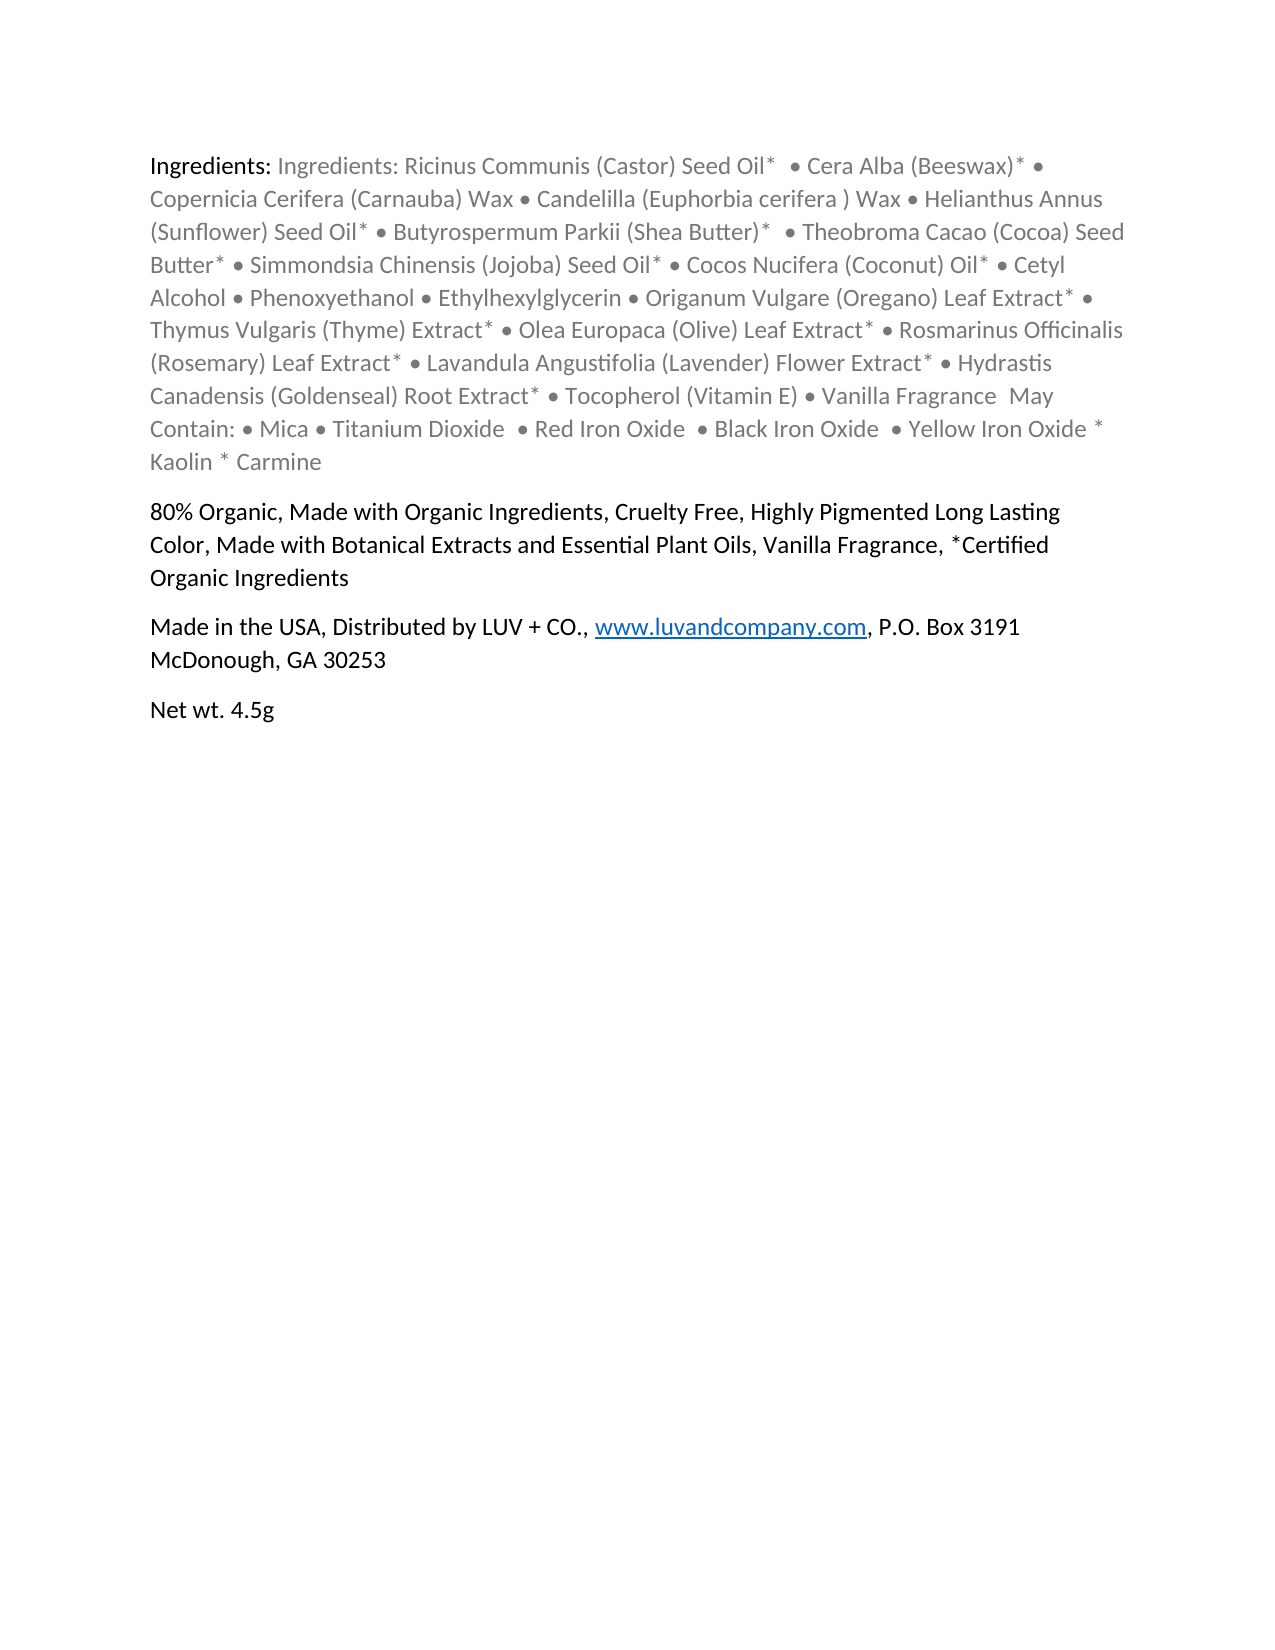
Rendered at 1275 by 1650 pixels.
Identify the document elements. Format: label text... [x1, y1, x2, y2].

text Ingredients: Ingredients: Ricinus Communis (Castor) Seed Oil* • Cera Alba (Beeswax)* • Copernicia Cerifera (Carnauba) Wax • Candelilla (Euphorbia cerifera ) Wax • Helianthus Annus (Sunflower) Seed Oil* • Butyrospermum Parkii (Shea Butter)* • Theobroma Cacao (Cocoa) Seed Butter* • Simmondsia Chinensis (Jojoba) Seed Oil* • Cocos Nucifera (Coconut) Oil* • Cetyl Alcohol • Phenoxyethanol • Ethylhexylglycerin • Origanum Vulgare (Oregano) Leaf Extract* • Thymus Vulgaris (Thyme) Extract* • Olea Europaca (Olive) Leaf Extract* • Rosmarinus Officinalis (Rosemary) Leaf Extract* • Lavandula Angustifolia (Lavender) Flower Extract* • Hydrastis Canadensis (Goldenseal) Root Extract* • Tocopherol (Vitamin E) • Vanilla Fragrance May Contain: • Mica • Titanium Dioxide • Red Iron Oxide • Black Iron Oxide • Yellow Iron Oxide * Kaolin * Carmine [150, 246, 1125, 477]
text 80% Organic, Made with Organic Ingredients, Cruelty Free, Highly Pigmented Long Lasting Color, Made with Botanical Extracts and Essential Plant Oils, Vanilla Fragrance, *Certified Organic Ingredients [150, 496, 1125, 592]
text Ingredients: Ingredients: Ricinus Communis (Castor) Seed Oil* • Cera Alba (Beeswax)* • Copernicia Cerifera (Carnauba) Wax • Candelilla (Euphorbia cerifera ) Wax • Helianthus Annus (Sunflower) Seed Oil* • Butyrospermum Parkii (Shea Butter)* • Theobroma Cacao (Cocoa) Seed Butter* • Simmondsia Chinensis (Jojoba) Seed Oil* • Cocos Nucifera (Coconut) Oil* • Cetyl Alcohol • Phenoxyethanol • Ethylhexylglycerin • Origanum Vulgare (Oregano) Leaf Extract* • Thymus Vulgaris (Thyme) Extract* • Olea Europaca (Olive) Leaf Extract* • Rosmarinus Officinalis (Rosemary) Leaf Extract* • Lavandula Angustifolia (Lavender) Flower Extract* • Hydrastis Canadensis (Goldenseal) Root Extract* • Tocopherol (Vitamin E) • Vanilla Fragrance May Contain: • Mica • Titanium Dioxide • Red Iron Oxide • Black Iron Oxide • Yellow Iron Oxide * Kaolin * Carmine [150, 150, 1125, 216]
text Net wt. 4.5g [150, 694, 1125, 724]
text Made in the USA, Distributed by LUV + CO., www.luvandcompany.com, P.O. Box 3191 McDonough, GA 30253 [150, 611, 1125, 675]
